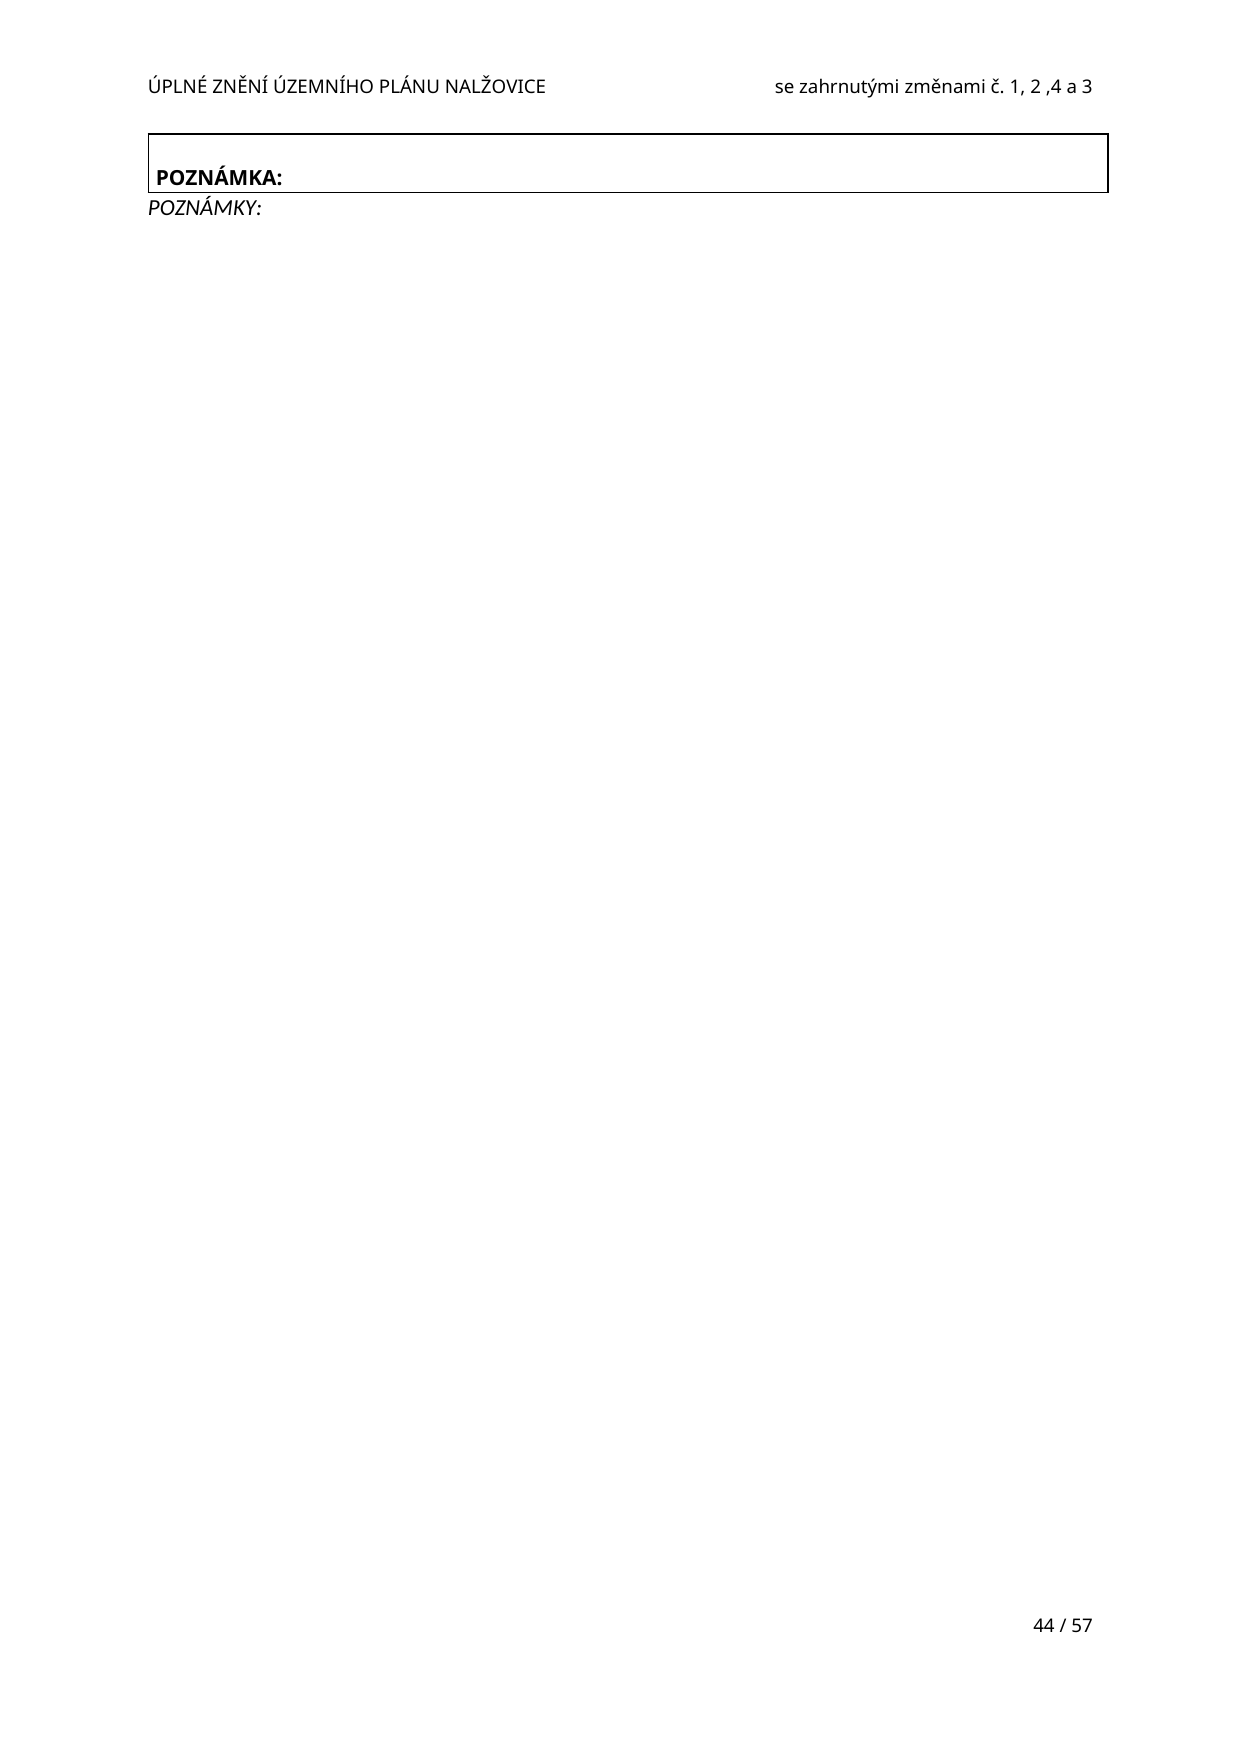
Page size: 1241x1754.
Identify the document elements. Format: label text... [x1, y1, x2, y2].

text Poznámky: [148, 193, 1093, 221]
table_cell Poznámka: [149, 135, 1107, 191]
